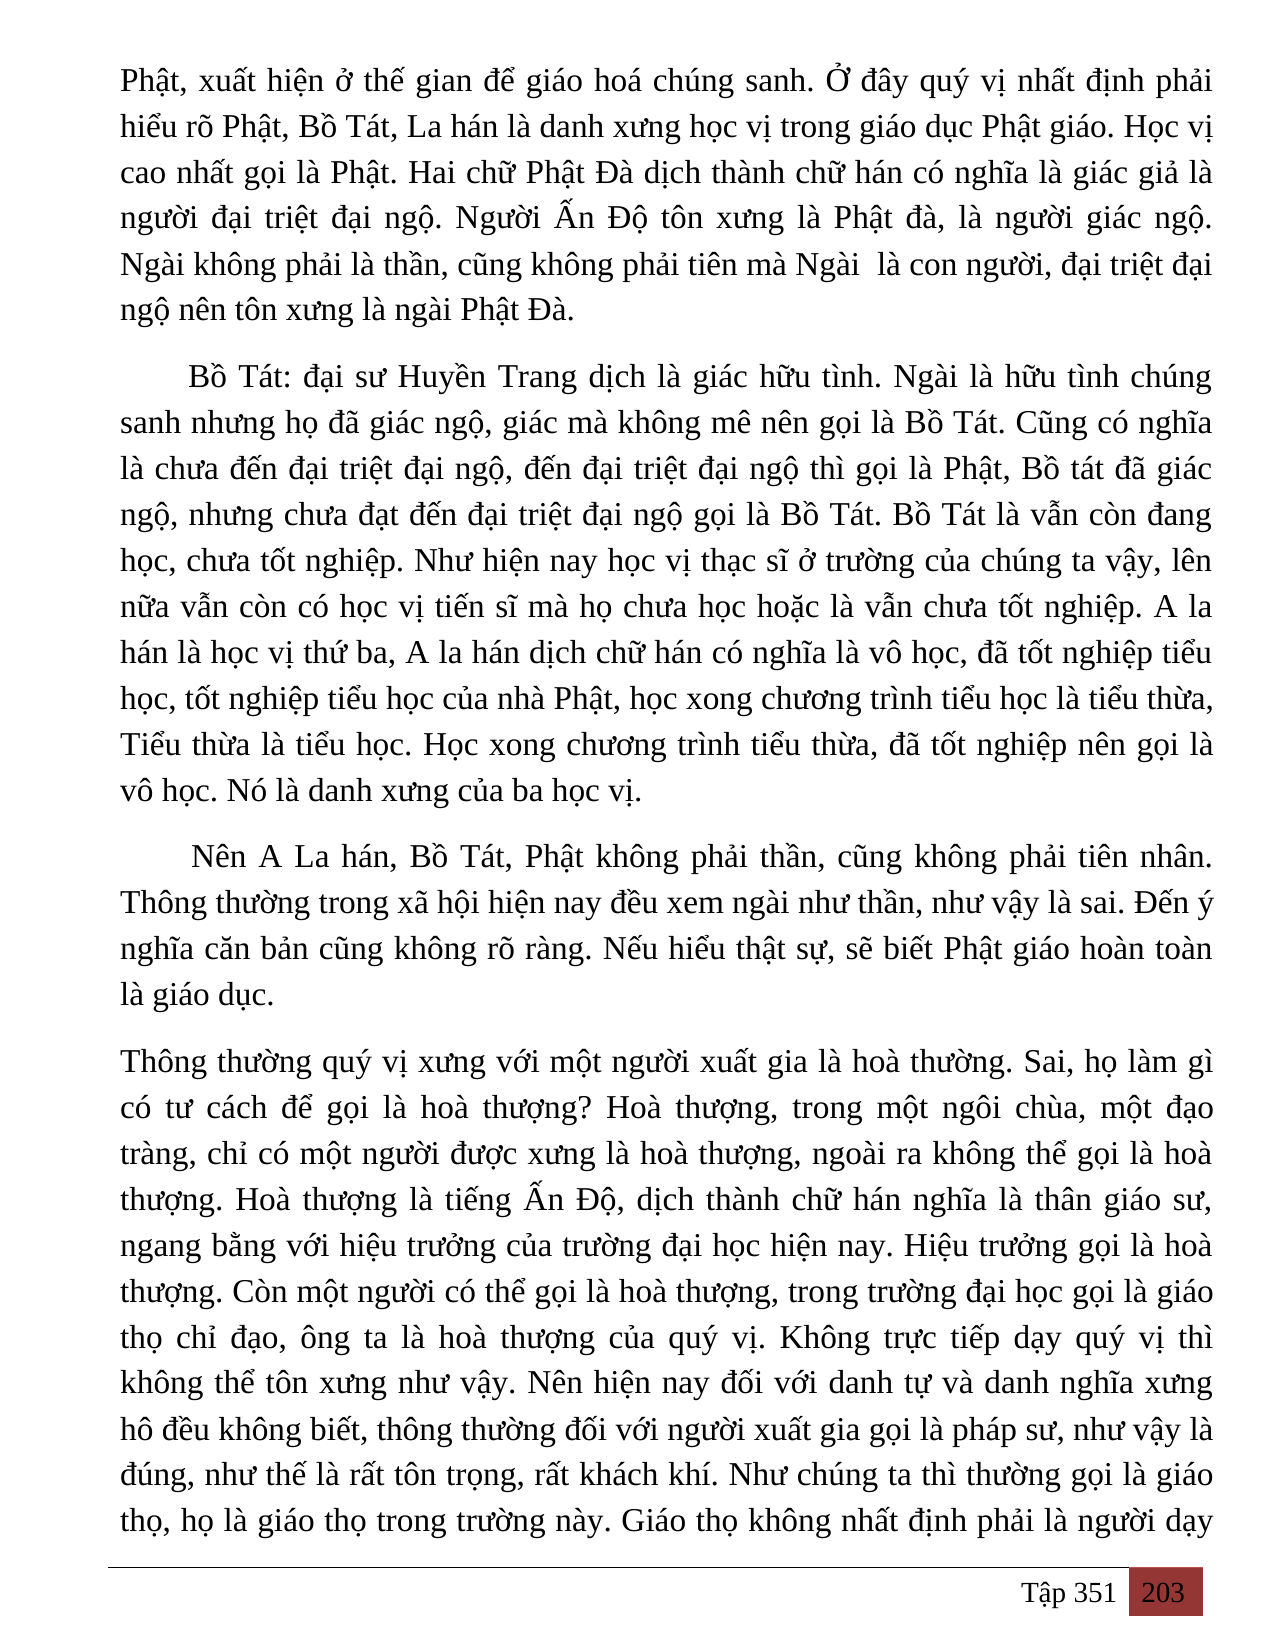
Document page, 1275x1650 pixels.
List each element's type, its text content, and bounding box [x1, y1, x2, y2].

text Bồ Tát: đại sư Huyền Trang dịch là giác hữu tình. Ngài là hữu tình chúng sanh nhưng họ đã giác ngộ, giác mà không mê nên gọi là Bồ Tát. Cũng có nghĩa là chưa đến đại triệt đại ngộ, đến đại triệt đại ngộ thì gọi là Phật, Bồ tát đã giác ngộ, nhưng chưa đạt đến đại triệt đại ngộ gọi là Bồ Tát. Bồ Tát là vẫn còn đang học, chưa tốt nghiệp. Như hiện nay học vị thạc sĩ ở trường của chúng ta vậy, lên nữa vẫn còn có học vị tiến sĩ mà họ chưa học hoặc là vẫn chưa tốt nghiệp. A la hán là học vị thứ ba, A la hán dịch chữ hán có nghĩa là vô học, đã tốt nghiệp tiểu học, tốt nghiệp tiểu học của nhà Phật, học xong chương trình tiểu học là tiểu thừa, Tiểu thừa là tiểu học. Học xong chương trình tiểu thừa, đã tốt nghiệp nên gọi là vô học. Nó là danh xưng của ba học vị. [120, 356, 1215, 808]
text Nên A La hán, Bồ Tát, Phật không phải thần, cũng không phải tiên nhân. Thông thường trong xã hội hiện nay đều xem ngài như thần, như vậy là sai. Đến ý nghĩa căn bản cũng không rõ ràng. Nếu hiểu thật sự, sẽ biết Phật giáo hoàn toàn là giáo dục. [120, 837, 1215, 1013]
